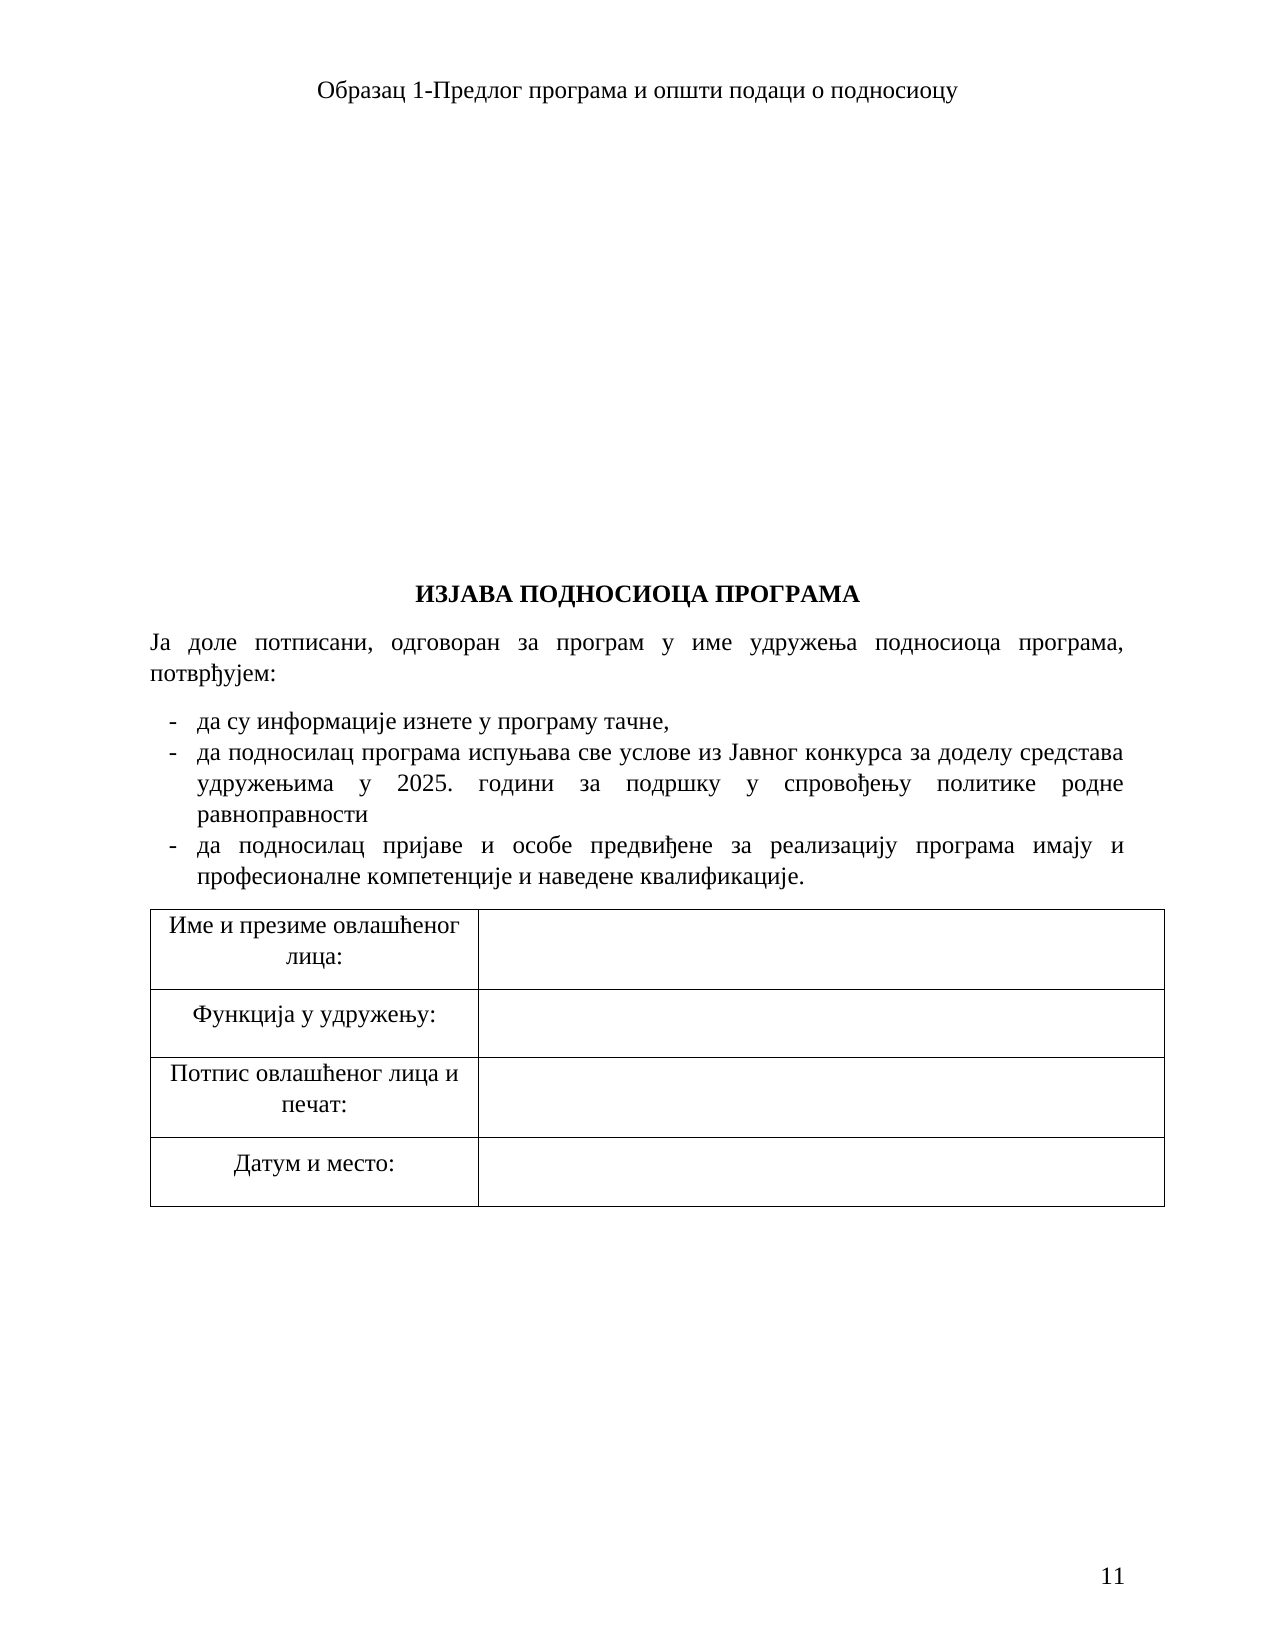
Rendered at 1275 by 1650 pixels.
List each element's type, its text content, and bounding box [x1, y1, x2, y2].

table_cell Датум и место: [151, 1138, 478, 1206]
text ИЗЈАВА ПОДНОСИОЦА ПРОГРАМА [150, 579, 1125, 608]
text Ја доле потписани, одговоран за програм у име удружења подносиоца програма, потврђујем: [150, 627, 1125, 687]
list да су информације изнете у програму тачне, [169, 706, 1125, 734]
list да подносилац пријаве и особе предвиђене за реализацију програма имају и професионалне компетенције и наведене квалификације. [169, 830, 1125, 890]
table_cell [479, 990, 1164, 1057]
table_cell [479, 1138, 1164, 1206]
table_header Име и презиме овлашћеног лица: [151, 910, 478, 988]
table_cell [479, 1058, 1164, 1137]
table_cell Потпис овлашћеног лица и печат: [151, 1058, 478, 1137]
list да подносилац програма испуњава све услове из Јавног конкурса за доделу средстава удружењима у 2025. години за подршку у спровођењу политике родне равноправности [169, 737, 1125, 828]
table_header [479, 910, 1164, 988]
table_cell Функција у удружењу: [151, 990, 478, 1057]
